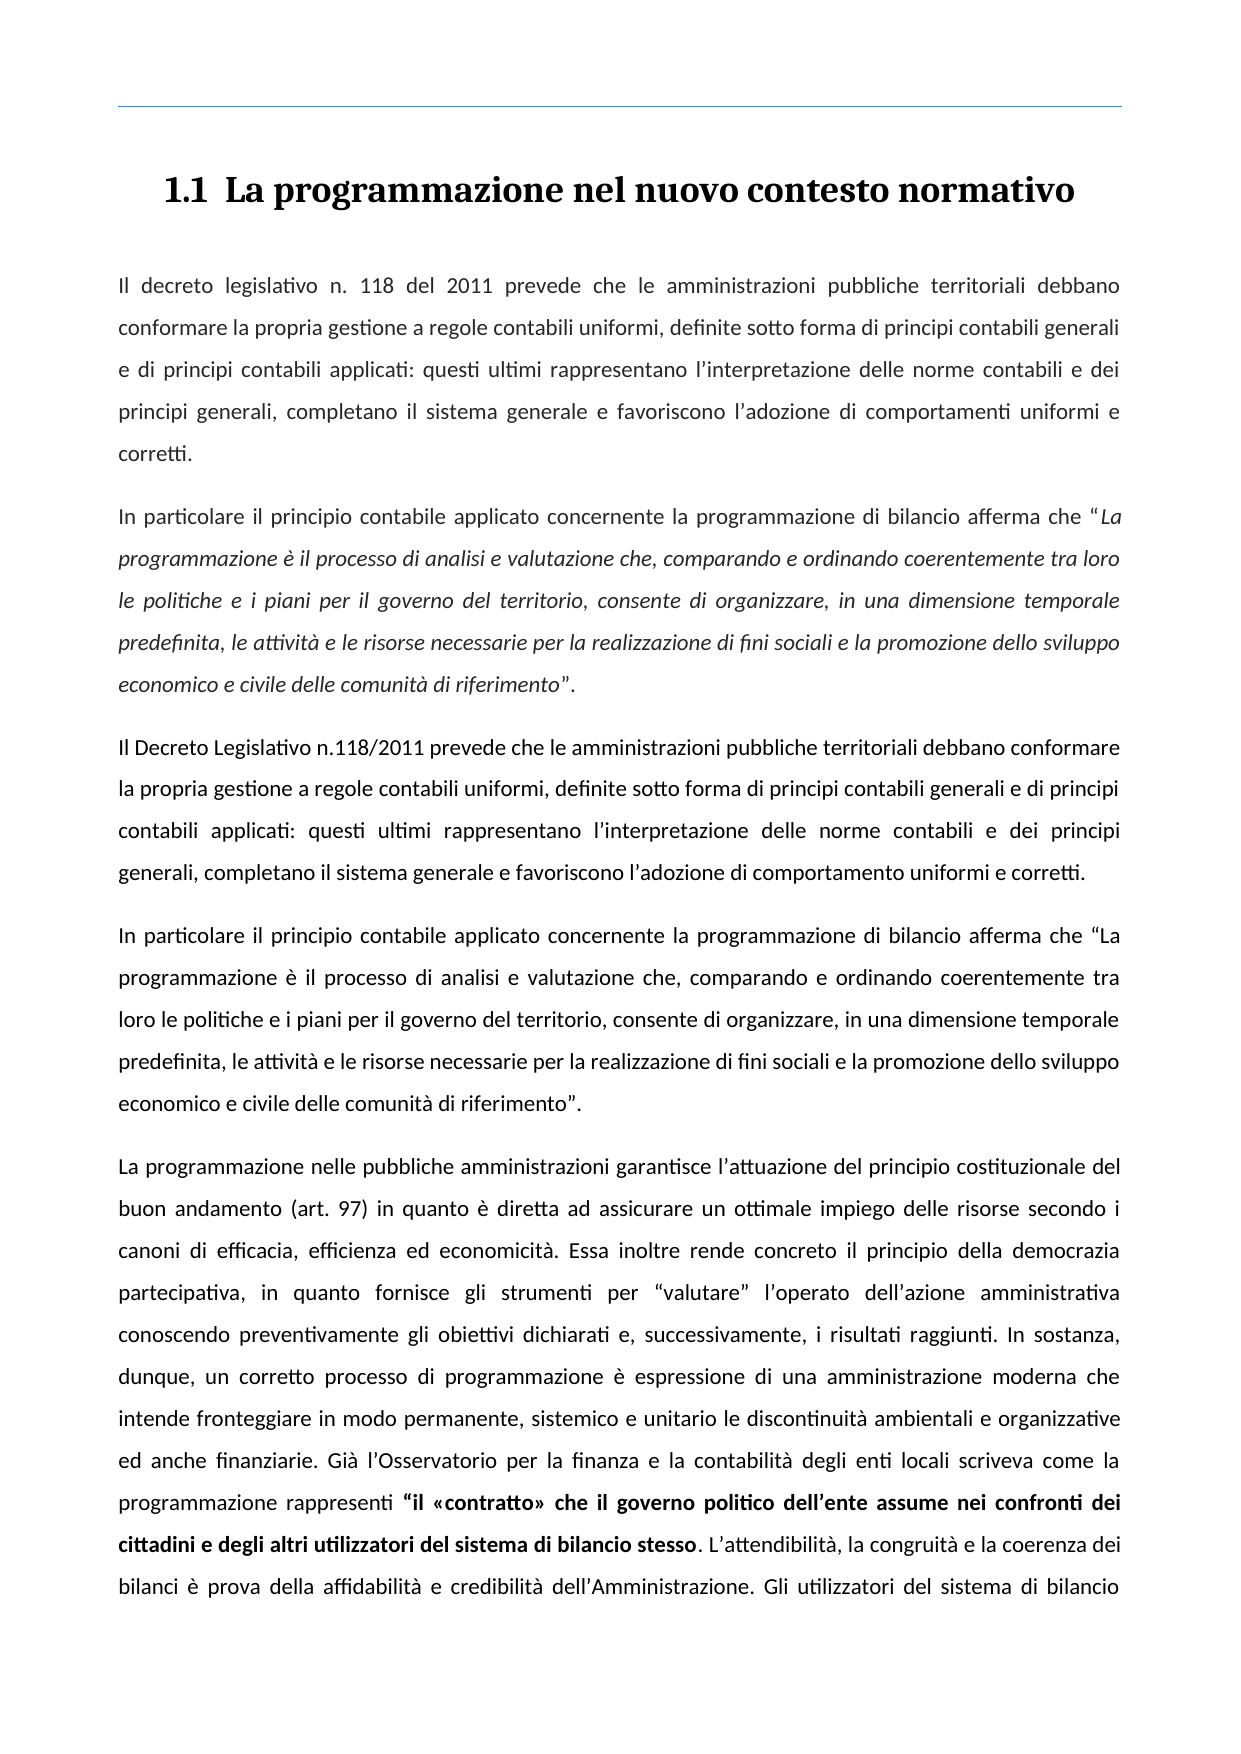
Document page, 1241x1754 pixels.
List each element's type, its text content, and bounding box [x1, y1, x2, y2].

text Il Decreto Legislativo n.118/2011 prevede che le amministrazioni pubbliche territoriali debbano conformare la propria gestione a regole contabili uniformi, definite sotto forma di principi contabili generali e di principi contabili applicati: questi ultimi rappresentano l’interpretazione delle norme contabili e dei principi generali, completano il sistema generale e favoriscono l’adozione di comportamento uniformi e corretti. [118, 733, 1122, 887]
text In particolare il principio contabile applicato concernente la programmazione di bilancio afferma che “La programmazione è il processo di analisi e valutazione che, comparando e ordinando coerentemente tra loro le politiche e i piani per il governo del territorio, consente di organizzare, in una dimensione temporale predefinita, le attività e le risorse necessarie per la realizzazione di fini sociali e la promozione dello sviluppo economico e civile delle comunità di riferimento”. [118, 502, 1122, 698]
text Il decreto legislativo n. 118 del 2011 prevede che le amministrazioni pubbliche territoriali debbano conformare la propria gestione a regole contabili uniformi, definite sotto forma di principi contabili generali e di principi contabili applicati: questi ultimi rappresentano l’interpretazione delle norme contabili e dei principi generali, completano il sistema generale e favoriscono l’adozione di comportamenti uniformi e corretti. [118, 271, 1122, 467]
subtitle La programmazione nel nuovo contesto normativo [118, 168, 1122, 212]
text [118, 1152, 1122, 1600]
text In particolare il principio contabile applicato concernente la programmazione di bilancio afferma che “La programmazione è il processo di analisi e valutazione che, comparando e ordinando coerentemente tra loro le politiche e i piani per il governo del territorio, consente di organizzare, in una dimensione temporale predefinita, le attività e le risorse necessarie per la realizzazione di fini sociali e la promozione dello sviluppo economico e civile delle comunità di riferimento”. [118, 921, 1122, 1117]
